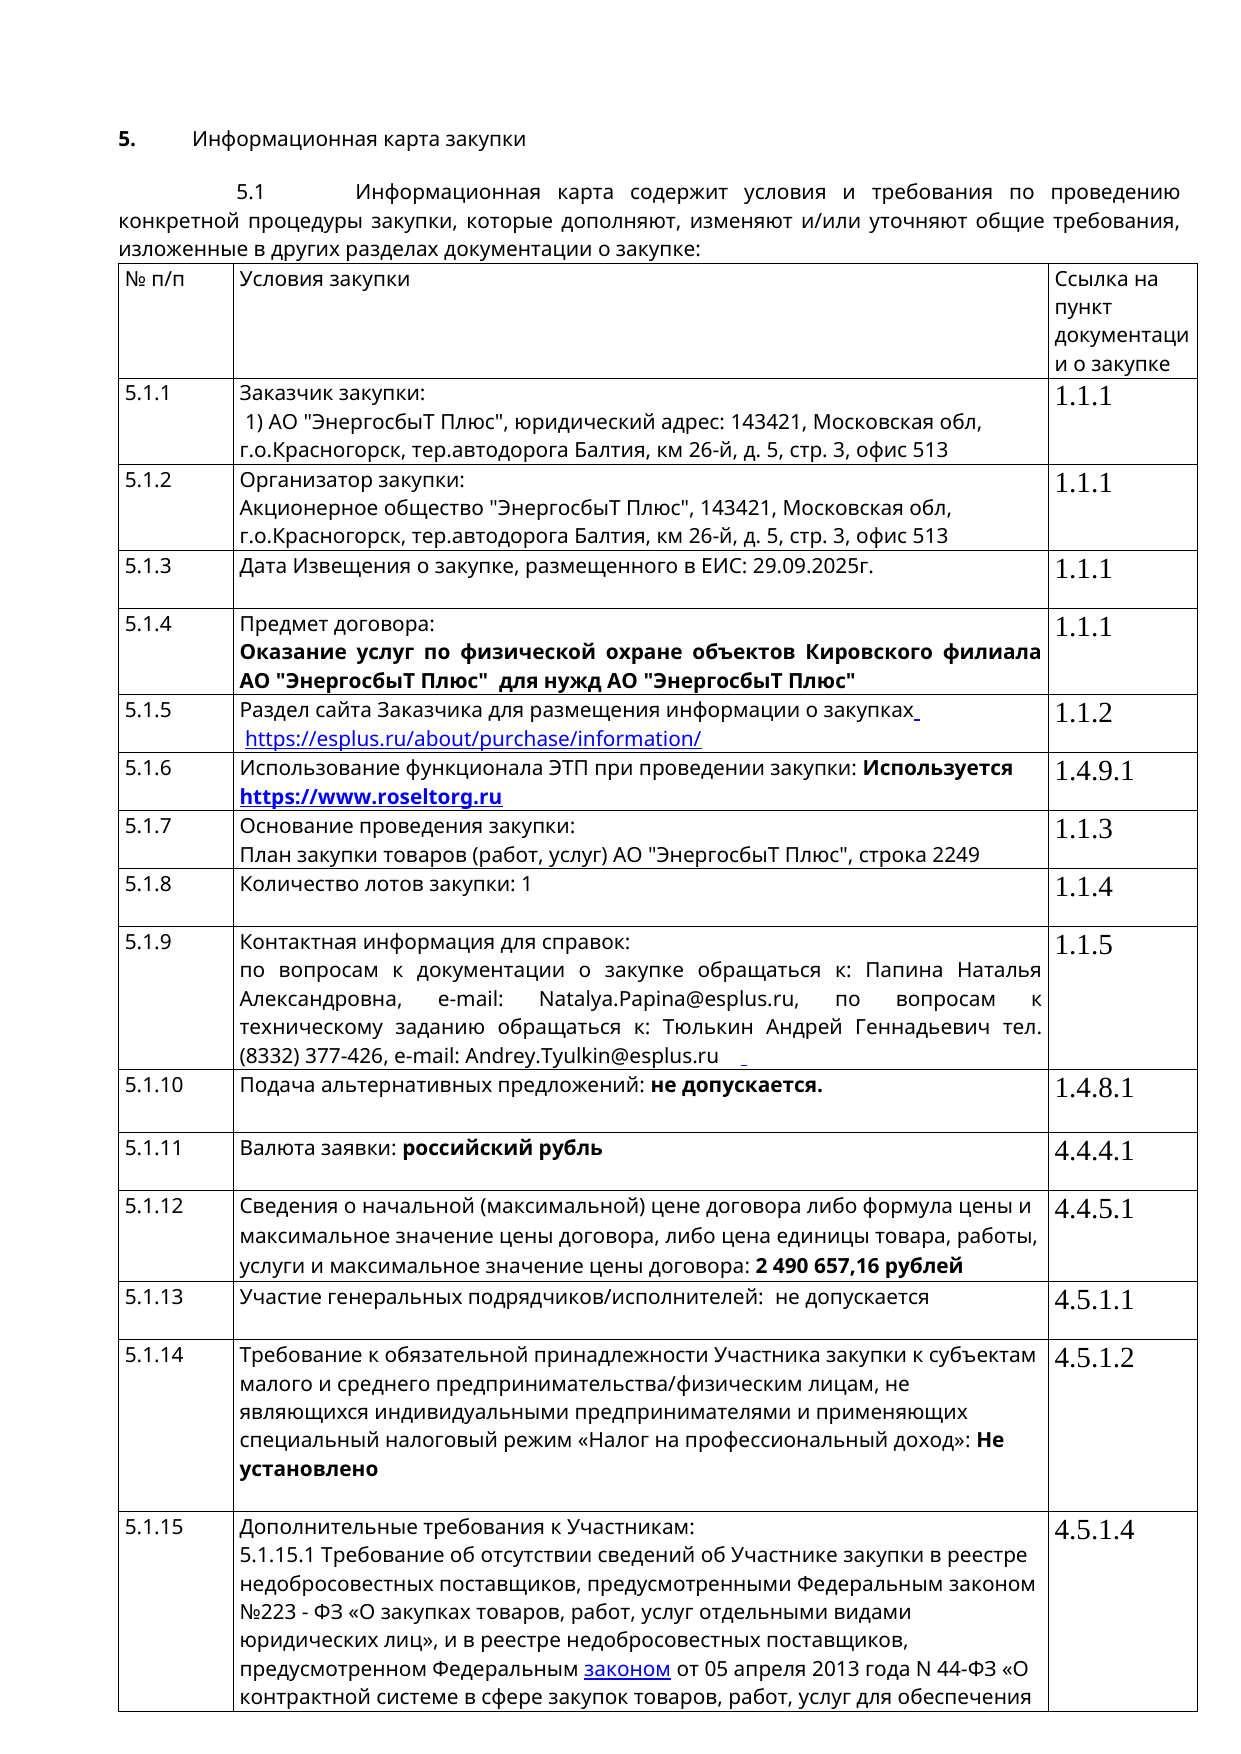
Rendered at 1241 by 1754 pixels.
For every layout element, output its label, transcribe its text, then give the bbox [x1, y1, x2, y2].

table_cell [119, 753, 233, 810]
table_cell 1.1.3 [1049, 811, 1197, 868]
table_cell [119, 465, 233, 550]
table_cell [234, 1512, 1048, 1711]
subtitle Информационная карта закупки [118, 124, 1181, 152]
table_cell [119, 551, 233, 608]
table_cell Сведения о начальной (максимальной) цене договора либо формула цены и максимальное значение цены договора, либо цена единицы товара, работы, услуги и максимальное значение цены договора: 2 490 657,16 рублей [234, 1191, 1048, 1281]
table_cell [119, 695, 233, 752]
table_cell 1.1.1 [1049, 551, 1197, 608]
table_cell [119, 609, 233, 694]
table_cell [119, 1282, 233, 1339]
table_cell Заказчик закупки: 1) АО "ЭнергосбыТ Плюс", юридический адрес: 143421, Московская обл, г.о.Красногорск, тер.автодорога Балтия, км 26-й, д. 5, стр. 3, офис 513 [234, 379, 1048, 464]
table_cell Участие генеральных подрядчиков/исполнителей: не допускается [234, 1282, 1048, 1339]
table_cell 4.4.5.1 [1049, 1191, 1197, 1281]
table_header Ссылка на пункт документации о закупке [1049, 264, 1197, 377]
table_cell Организатор закупки: Акционерное общество "ЭнергосбыТ Плюс", 143421, Московская обл, г.о.Красногорск, тер.автодорога Балтия, км 26-й, д. 5, стр. 3, офис 513 [234, 465, 1048, 550]
table_cell Валюта заявки: российский рубль [234, 1133, 1048, 1190]
table_cell Использование функционала ЭТП при проведении закупки: Используется https://www.roseltorg.ru [234, 753, 1048, 810]
table_cell 1.4.9.1 [1049, 753, 1197, 810]
table_cell 4.4.4.1 [1049, 1133, 1197, 1190]
table_cell [119, 869, 233, 926]
table_cell 4.5.1.1 [1049, 1282, 1197, 1339]
table_header № п/п [119, 264, 233, 377]
table_cell [119, 811, 233, 868]
text 5.1 Информационная карта содержит условия и требования по проведению конкретной процедуры закупки, которые дополняют, изменяют и/или уточняют общие требования, изложенные в других разделах документации о закупке: [118, 177, 1181, 263]
table_cell [119, 1070, 233, 1132]
table_cell 1.1.1 [1049, 465, 1197, 550]
table_cell [119, 1340, 233, 1511]
table_cell [119, 1512, 233, 1711]
table_cell [119, 1191, 233, 1281]
table_cell 1.1.1 [1049, 379, 1197, 464]
table_cell 1.1.4 [1049, 869, 1197, 926]
table_header Условия закупки [234, 264, 1048, 377]
table_cell 4.5.1.4 [1049, 1512, 1197, 1711]
table_cell Основание проведения закупки: План закупки товаров (работ, услуг) АО "ЭнергосбыТ Плюс", строка 2249 [234, 811, 1048, 868]
table_cell [119, 379, 233, 464]
table_cell [119, 927, 233, 1069]
table_cell Подача альтернативных предложений: не допускается. [234, 1070, 1048, 1132]
table_cell [119, 1133, 233, 1190]
table_cell 1.1.1 [1049, 609, 1197, 694]
table_cell Раздел сайта Заказчика для размещения информации о закупках https://esplus.ru/about/purchase/information/ [234, 695, 1048, 752]
table_cell 1.4.8.1 [1049, 1070, 1197, 1132]
table_cell Дата Извещения о закупке, размещенного в ЕИС: 29.09.2025г. [234, 551, 1048, 608]
table_cell Предмет договора: Оказание услуг по физической охране объектов Кировского филиала АО "ЭнергосбыТ Плюс" для нужд АО "ЭнергосбыТ Плюс" [234, 609, 1048, 694]
table_cell 1.1.2 [1049, 695, 1197, 752]
table_cell Контактная информация для справок: по вопросам к документации о закупке обращаться к: Папина Наталья Александровна, e-mail: Natalya.Papina@esplus.ru, по вопросам к техническому заданию обращаться к: Тюлькин Андрей Геннадьевич тел.(8332) 377-426, e-mail: Andrey.Tyulkin@esplus.ru [234, 927, 1048, 1069]
table_cell Количество лотов закупки: 1 [234, 869, 1048, 926]
table_cell Требование к обязательной принадлежности Участника закупки к субъектам малого и среднего предпринимательства/физическим лицам, не являющихся индивидуальными предпринимателями и применяющих специальный налоговый режим «Налог на профессиональный доход»: Не установлено [234, 1340, 1048, 1511]
table_cell 1.1.5 [1049, 927, 1197, 1069]
table_cell 4.5.1.2 [1049, 1340, 1197, 1511]
